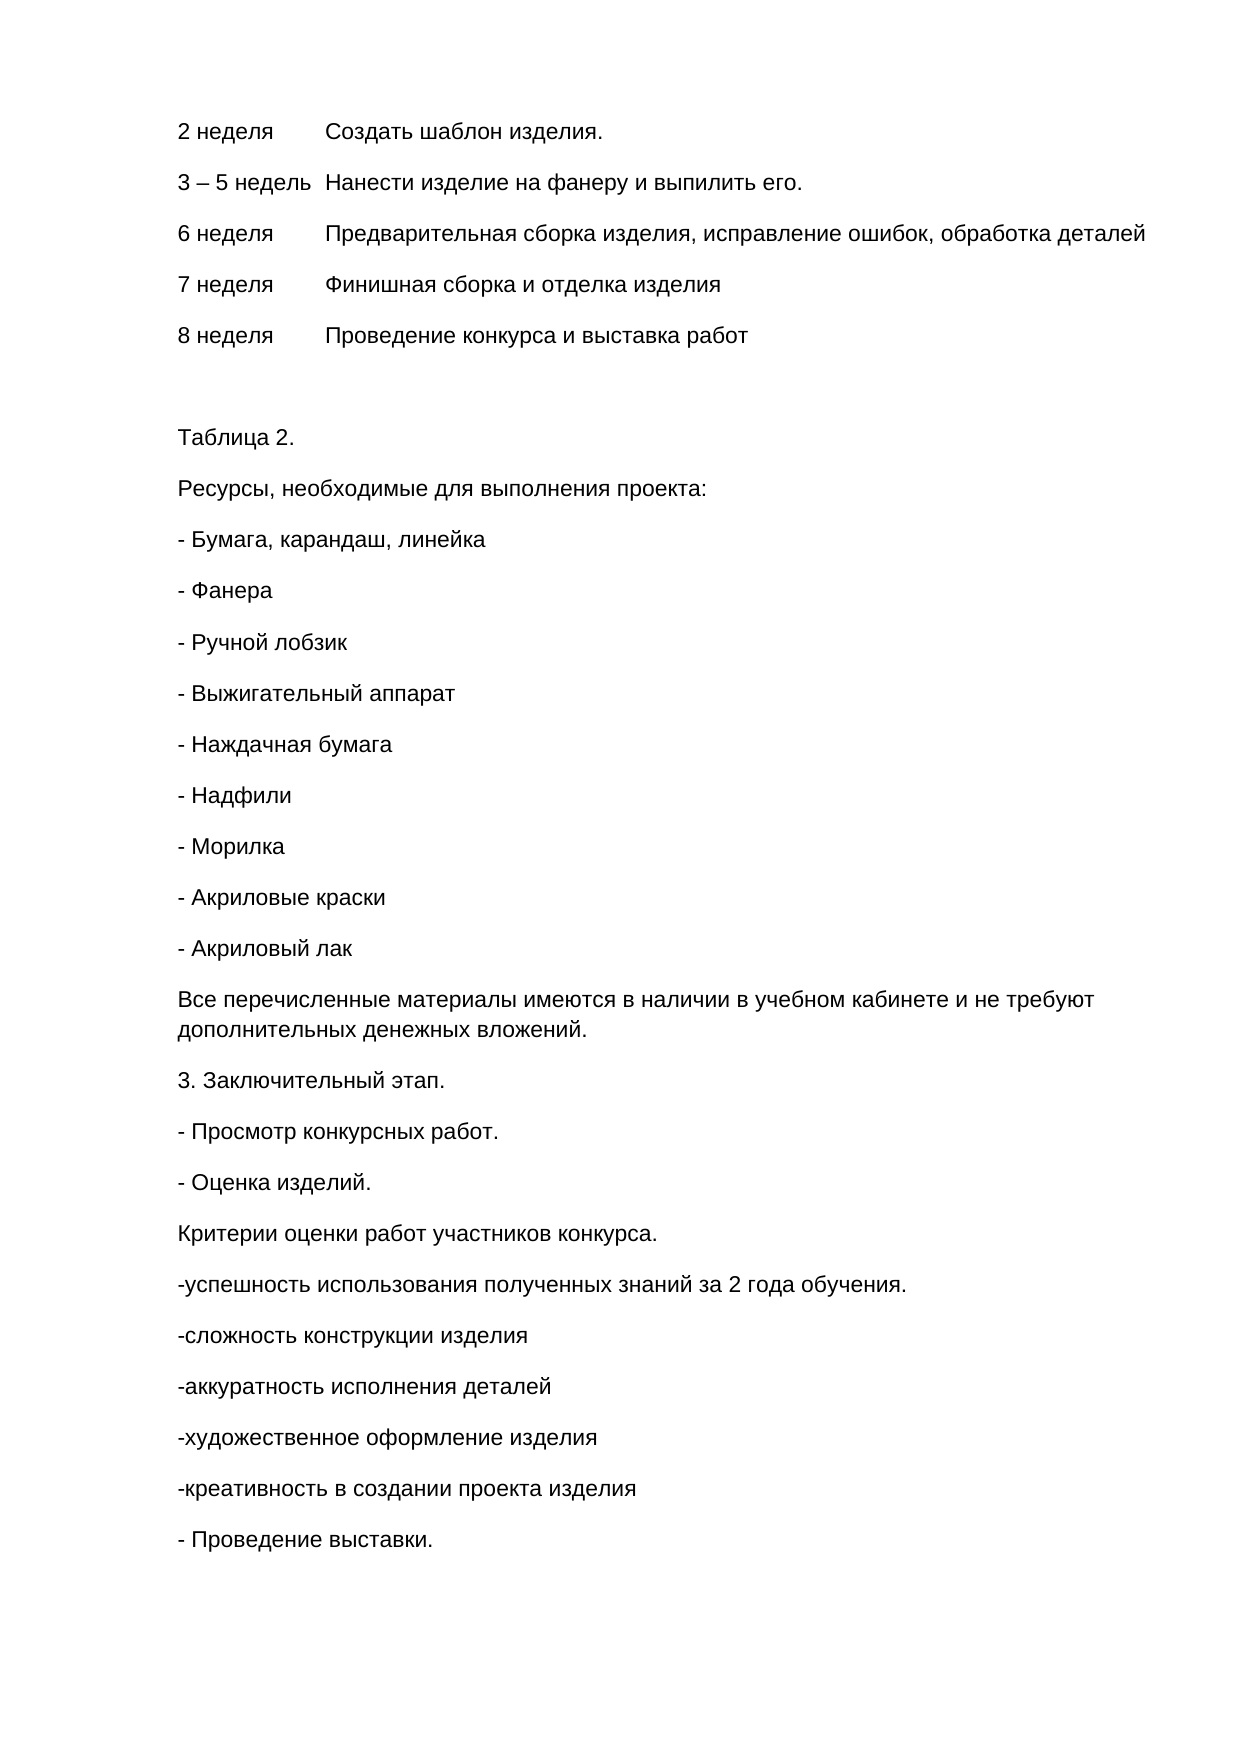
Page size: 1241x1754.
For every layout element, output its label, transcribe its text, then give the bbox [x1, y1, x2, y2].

text Таблица 2. [177, 424, 1152, 451]
text - Бумага, карандаш, линейка [177, 526, 1152, 553]
text - Просмотр конкурсных работ. [177, 1118, 1152, 1144]
text -аккуратность исполнения деталей [177, 1373, 1152, 1400]
text 3 – 5 недель Нанести изделие на фанеру и выпилить его. [177, 169, 1152, 196]
text - Выжигательный аппарат [177, 679, 1152, 706]
text - Наждачная бумага [177, 731, 1152, 757]
text 2 неделя Создать шаблон изделия. [177, 118, 1152, 144]
text -успешность использования полученных знаний за 2 года обучения. [177, 1271, 1152, 1298]
text -креативность в создании проекта изделия [177, 1475, 1152, 1502]
text Ресурсы, необходимые для выполнения проекта: [177, 475, 1152, 502]
text 7 неделя Финишная сборка и отделка изделия [177, 271, 1152, 298]
text - Оценка изделий. [177, 1169, 1152, 1196]
text - Фанера [177, 577, 1152, 604]
text - Проведение выставки. [177, 1526, 1152, 1553]
text - Акриловый лак [177, 935, 1152, 961]
text - Ручной лобзик [177, 628, 1152, 655]
text - Морилка [177, 833, 1152, 859]
text Все перечисленные материалы имеются в наличии в учебном кабинете и не требуют дополнительных денежных вложений. [177, 986, 1152, 1042]
text - Акриловые краски [177, 884, 1152, 910]
text -сложность конструкции изделия [177, 1322, 1152, 1349]
text - Надфили [177, 782, 1152, 808]
text 6 неделя Предварительная сборка изделия, исправление ошибок, обработка деталей [177, 220, 1152, 247]
text -художественное оформление изделия [177, 1424, 1152, 1451]
text 3. Заключительный этап. [177, 1067, 1152, 1093]
text 8 неделя Проведение конкурса и выставка работ [177, 322, 1152, 349]
text Критерии оценки работ участников конкурса. [177, 1220, 1152, 1247]
